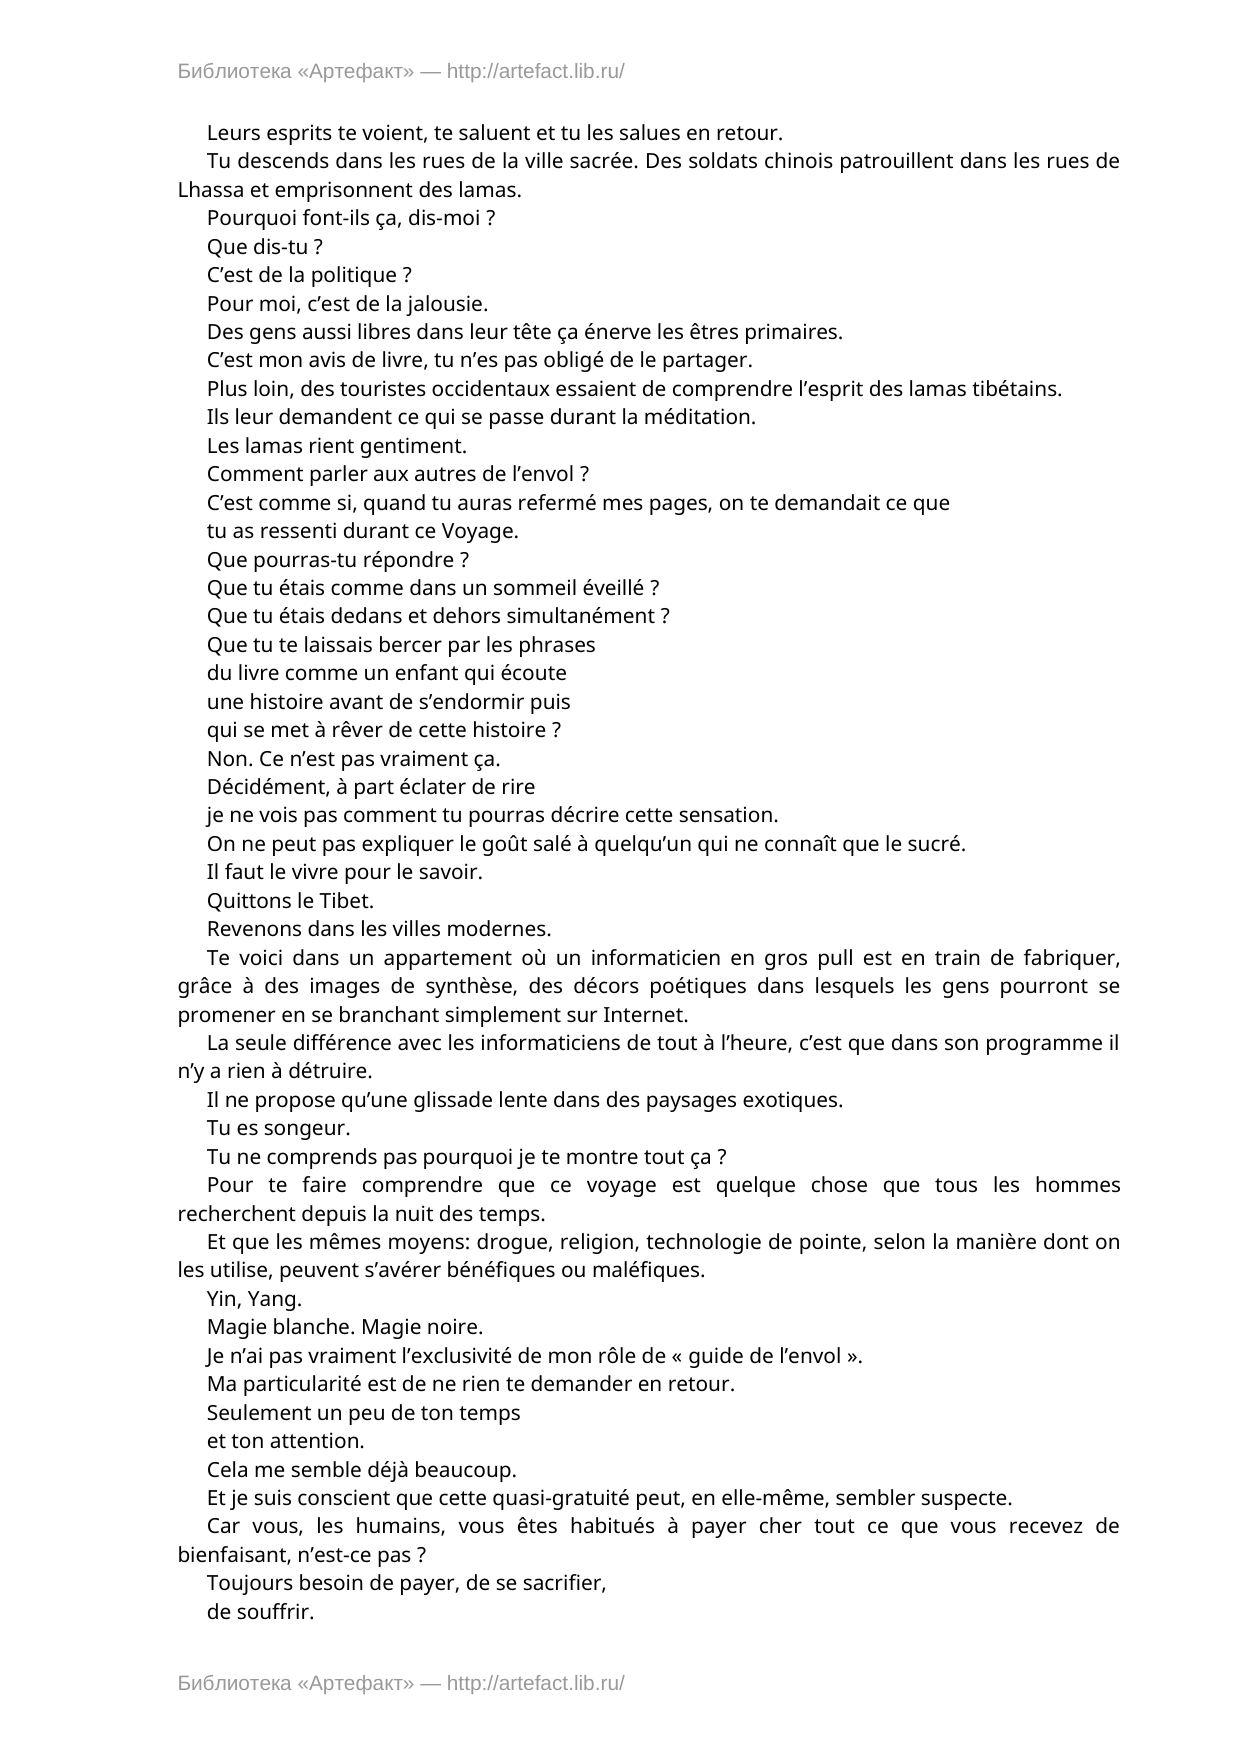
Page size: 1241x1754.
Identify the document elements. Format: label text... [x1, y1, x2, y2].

text Seulement un peu de ton temps [177, 1398, 1122, 1426]
text Il faut le vivre pour le savoir. [177, 857, 1122, 886]
text C’est mon avis de livre, tu n’es pas obligé de le partager. [177, 346, 1122, 374]
text Des gens aussi libres dans leur tête ça énerve les êtres primaires. [177, 317, 1122, 346]
text Que tu étais comme dans un sommeil éveillé ? [177, 573, 1122, 602]
text C’est comme si, quand tu auras refermé mes pages, on te demandait ce que [177, 488, 1122, 516]
text Tu descends dans les rues de la ville sacrée. Des soldats chinois patrouillent dans les rues de Lhassa et emprisonnent des lamas. [177, 147, 1122, 203]
text de souffrir. [177, 1597, 1122, 1625]
text Et que les mêmes moyens: drogue, religion, technologie de pointe, selon la manière dont on les utilise, peuvent s’avérer bénéfiques ou maléfiques. [177, 1227, 1122, 1284]
text Tu ne comprends pas pourquoi je te montre tout ça ? [177, 1142, 1122, 1170]
text Plus loin, des touristes occidentaux essaient de comprendre l’esprit des lamas tibétains. [177, 374, 1122, 402]
text Ma particularité est de ne rien te demander en retour. [177, 1369, 1122, 1398]
text Que tu te laissais bercer par les phrases [177, 630, 1122, 658]
text Non. Ce n’est pas vraiment ça. [177, 744, 1122, 772]
text Il ne propose qu’une glissade lente dans des paysages exotiques. [177, 1085, 1122, 1113]
text je ne vois pas comment tu pourras décrire cette sensation. [177, 801, 1122, 829]
text Yin, Yang. [177, 1284, 1122, 1312]
text C’est de la politique ? [177, 260, 1122, 289]
text Te voici dans un appartement où un informaticien en gros pull est en train de fabriquer, grâce à des images de synthèse, des décors poétiques dans lesquels les gens pourront se promener en se branchant simplement sur Internet. [177, 943, 1122, 1028]
text Que dis-tu ? [177, 232, 1122, 260]
text Je n’ai pas vraiment l’exclusivité de mon rôle de « guide de l’envol ». [177, 1341, 1122, 1369]
text Toujours besoin de payer, de se sacrifier, [177, 1568, 1122, 1597]
text une histoire avant de s’endormir puis [177, 687, 1122, 715]
text Tu es songeur. [177, 1113, 1122, 1142]
text Que pourras-tu répondre ? [177, 545, 1122, 573]
text Pour te faire comprendre que ce voyage est quelque chose que tous les hommes recherchent depuis la nuit des temps. [177, 1170, 1122, 1227]
text Leurs esprits te voient, te saluent et tu les salues en retour. [177, 118, 1122, 147]
text Car vous, les humains, vous êtes habitués à payer cher tout ce que vous recevez de bienfaisant, n’est-ce pas ? [177, 1512, 1122, 1568]
text Ils leur demandent ce qui se passe durant la méditation. [177, 402, 1122, 431]
text et ton attention. [177, 1426, 1122, 1455]
text Décidément, à part éclater de rire [177, 772, 1122, 801]
text Magie blanche. Magie noire. [177, 1312, 1122, 1341]
text Comment parler aux autres de l’envol ? [177, 459, 1122, 488]
text tu as ressenti durant ce Voyage. [177, 516, 1122, 545]
text La seule différence avec les informaticiens de tout à l’heure, c’est que dans son programme il n’y a rien à détruire. [177, 1028, 1122, 1085]
text Et je suis conscient que cette quasi-gratuité peut, en elle-même, sembler suspecte. [177, 1483, 1122, 1512]
text Que tu étais dedans et dehors simultanément ? [177, 602, 1122, 630]
text Pour moi, c’est de la jalousie. [177, 289, 1122, 317]
text Revenons dans les villes modernes. [177, 914, 1122, 943]
text Cela me semble déjà beaucoup. [177, 1455, 1122, 1483]
text du livre comme un enfant qui écoute [177, 658, 1122, 687]
text On ne peut pas expliquer le goût salé à quelqu’un qui ne connaît que le sucré. [177, 829, 1122, 857]
text Pourquoi font-ils ça, dis-moi ? [177, 203, 1122, 232]
text qui se met à rêver de cette histoire ? [177, 715, 1122, 744]
text Les lamas rient gentiment. [177, 431, 1122, 459]
text Quittons le Tibet. [177, 886, 1122, 914]
